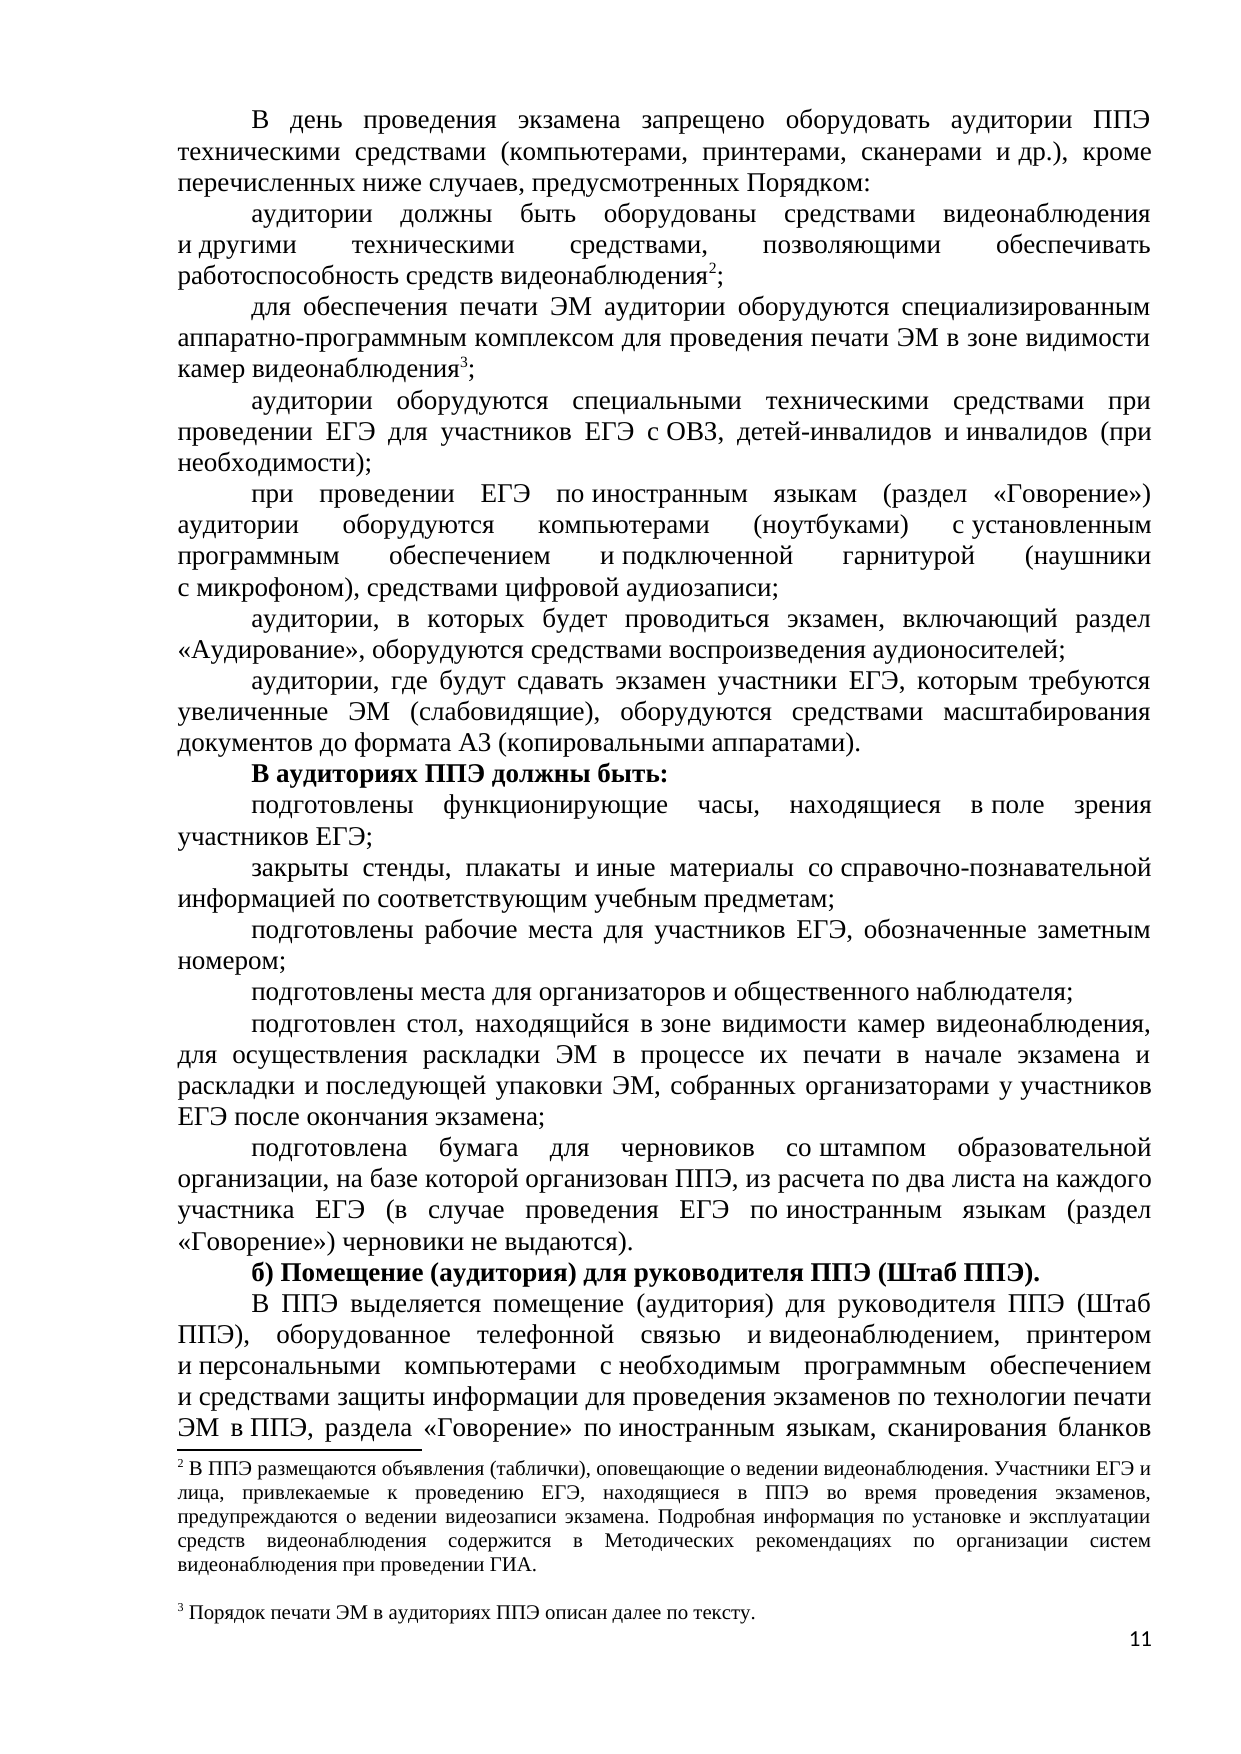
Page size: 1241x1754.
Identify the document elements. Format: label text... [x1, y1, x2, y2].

text при проведении ЕГЭ по иностранным языкам (раздел «Говорение») аудитории оборудуются компьютерами (ноутбуками) с установленным программным обеспечением и подключенной гарнитурой (наушники с микрофоном), средствами цифровой аудиозаписи; [177, 477, 1152, 602]
text подготовлены места для организаторов и общественного наблюдателя; [177, 976, 1152, 1007]
text аудитории должны быть оборудованы средствами видеонаблюдения и другими техническими средствами, позволяющими обеспечивать работоспособность средств видеонаблюдения; [177, 197, 1152, 290]
text подготовлены функционирующие часы, находящиеся в поле зрения участников ЕГЭ; [177, 789, 1152, 851]
text аудитории оборудуются специальными техническими средствами при проведении ЕГЭ для участников ЕГЭ с ОВЗ, детей-инвалидов и инвалидов (при необходимости); [177, 384, 1152, 477]
text аудитории, где будут сдавать экзамен участники ЕГЭ, которым требуются увеличенные ЭМ (слабовидящие), оборудуются средствами масштабирования документов до формата А3 (копировальными аппаратами). [177, 664, 1152, 757]
text закрыты стенды, плакаты и иные материалы со справочно-познавательной информацией по соответствующим учебным предметам; [177, 851, 1152, 913]
text для обеспечения печати ЭМ аудитории оборудуются специализированным аппаратно-программным комплексом для проведения печати ЭМ в зоне видимости камер видеонаблюдения; [177, 290, 1152, 384]
text В аудиториях ППЭ должны быть: [177, 757, 1152, 789]
text подготовлена бумага для черновиков со штампом образовательной организации, на базе которой организован ППЭ, из расчета по два листа на каждого участника ЕГЭ (в случае проведения ЕГЭ по иностранным языкам (раздел «Говорение») черновики не выдаются). [177, 1131, 1152, 1256]
text аудитории, в которых будет проводиться экзамен, включающий раздел «Аудирование», оборудуются средствами воспроизведения аудионосителей; [177, 602, 1152, 664]
text В день проведения экзамена запрещено оборудовать аудитории ППЭ техническими средствами (компьютерами, принтерами, сканерами и др.), кроме перечисленных ниже случаев, предусмотренных Порядком: [177, 103, 1152, 197]
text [177, 1287, 1152, 1443]
text подготовлены рабочие места для участников ЕГЭ, обозначенные заметным номером; [177, 913, 1152, 976]
text подготовлен стол, находящийся в зоне видимости камер видеонаблюдения, для осуществления раскладки ЭМ в процессе их печати в начале экзамена и раскладки и последующей упаковки ЭМ, собранных организаторами у участников ЕГЭ после окончания экзамена; [177, 1007, 1152, 1131]
text б) Помещение (аудитория) для руководителя ППЭ (Штаб ППЭ). [177, 1256, 1152, 1287]
